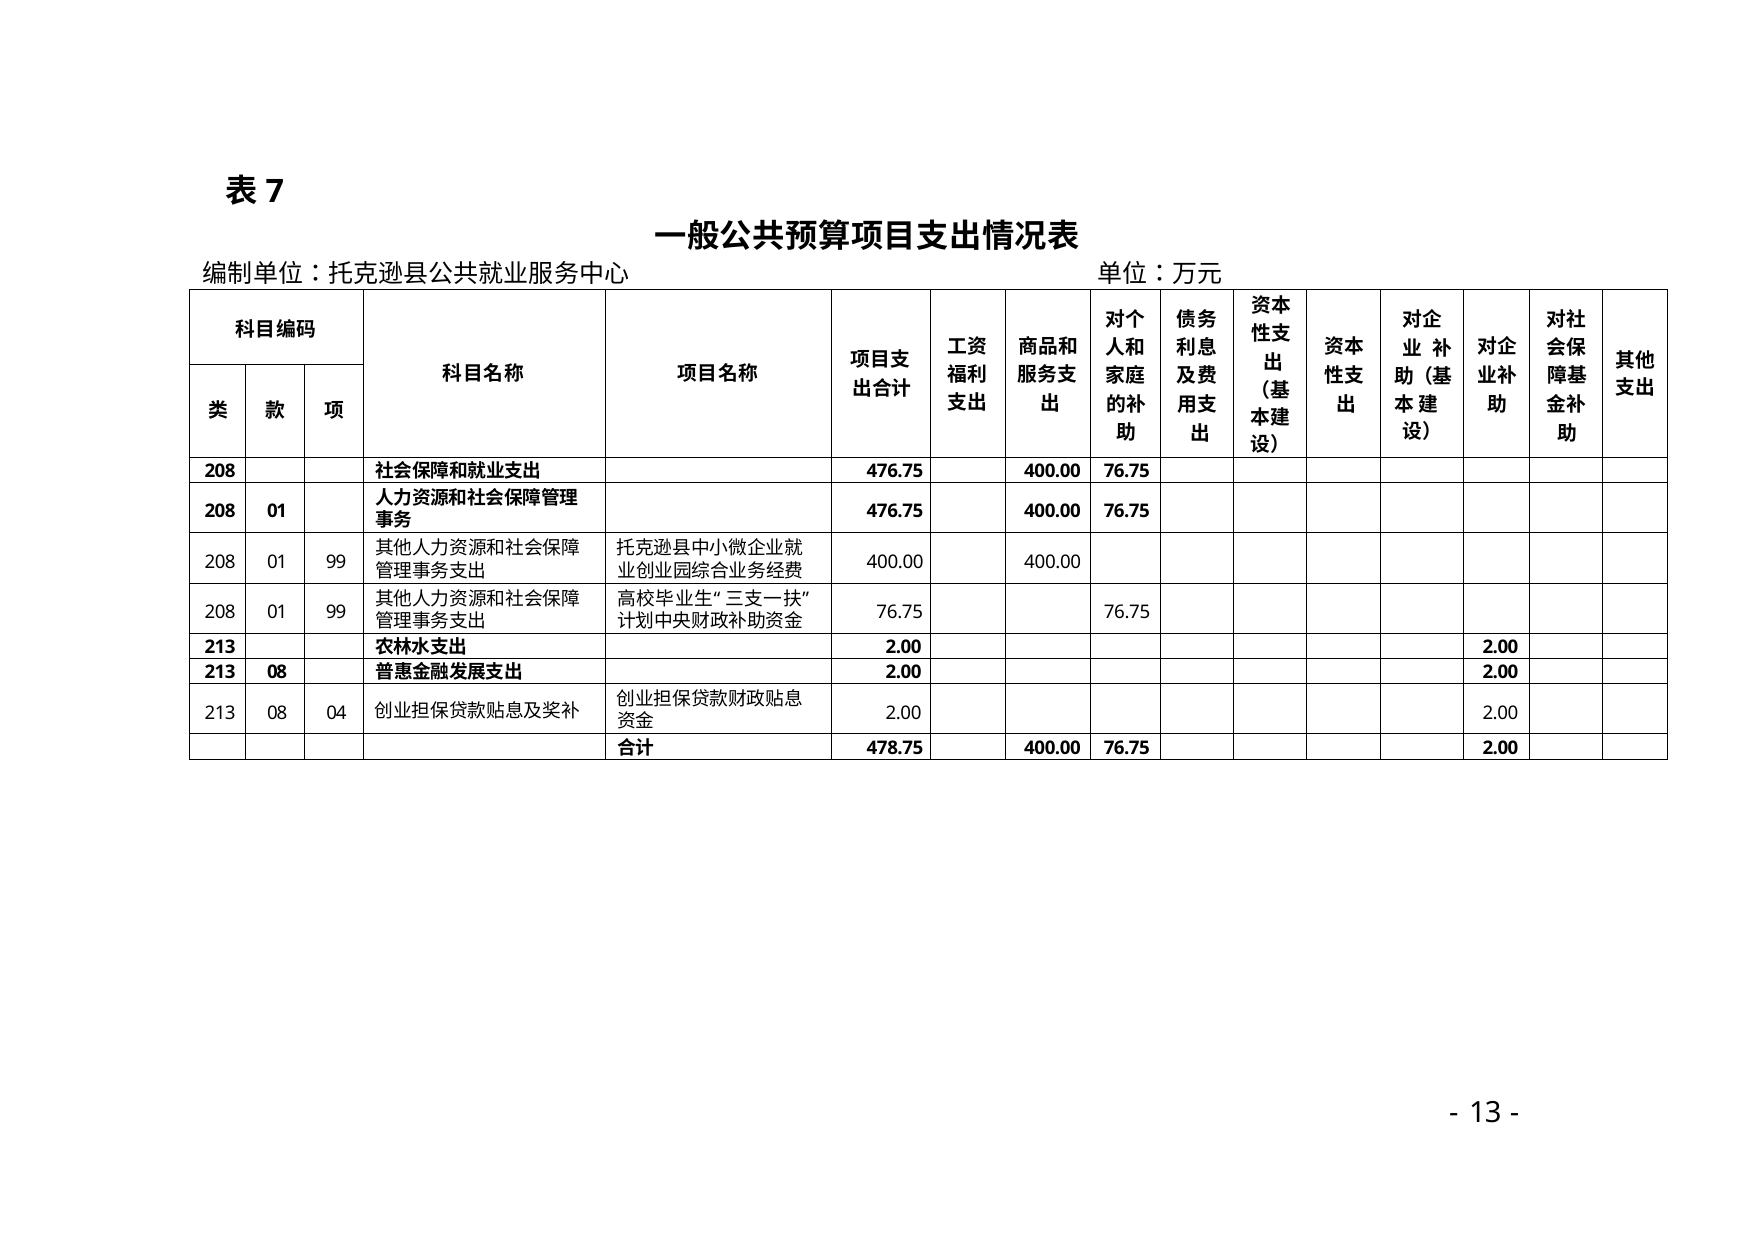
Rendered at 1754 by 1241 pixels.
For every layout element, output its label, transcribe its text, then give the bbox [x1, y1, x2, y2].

table_cell [190, 734, 245, 759]
table_cell 76.75 [1091, 734, 1160, 759]
table_cell [1234, 533, 1306, 583]
table_header 对企 业补 助（基 本建 设） [1381, 290, 1463, 457]
table_cell [1530, 634, 1602, 658]
table_cell [1464, 533, 1529, 583]
table_cell [1161, 734, 1233, 759]
table_header 债务 利息 及费 用支 出 [1161, 290, 1233, 457]
table_cell [1530, 584, 1602, 633]
table_cell 99 [305, 584, 363, 633]
table_cell [1381, 584, 1463, 633]
table_cell [1091, 659, 1160, 683]
table_header 商品和 服务支 出 [1006, 290, 1090, 457]
table_cell [1091, 533, 1160, 583]
table_cell [1381, 533, 1463, 583]
table_cell [1530, 684, 1602, 733]
table_cell 2.00 [832, 659, 930, 683]
table_cell 208 [190, 483, 245, 532]
table_cell 2.00 [1464, 734, 1529, 759]
table_cell 2.00 [1464, 634, 1529, 658]
table_cell [1603, 634, 1667, 658]
table_cell [1381, 483, 1463, 532]
table_cell [1161, 684, 1233, 733]
table_cell 400.00 [1006, 483, 1090, 532]
table_cell [1234, 734, 1306, 759]
table_cell [1006, 584, 1090, 633]
table_cell [1307, 634, 1380, 658]
table_cell [1307, 533, 1380, 583]
table_cell [606, 483, 831, 532]
table_cell [1091, 634, 1160, 658]
table_cell 其他人力资源和社会保障 管理事务支出 [364, 584, 605, 633]
table_cell [931, 659, 1005, 683]
table_cell [364, 734, 605, 759]
table_cell [246, 634, 304, 658]
table_cell [606, 659, 831, 683]
table_header 对个 人和 家庭 的补 助 [1091, 290, 1160, 457]
table_cell 476.75 [832, 458, 930, 482]
table_cell [1234, 483, 1306, 532]
table_cell 208 [190, 584, 245, 633]
table_cell [1091, 684, 1160, 733]
table_cell [931, 483, 1005, 532]
table_cell [1161, 533, 1233, 583]
table_cell [1603, 684, 1667, 733]
table_cell [1603, 533, 1667, 583]
table_cell [1603, 458, 1667, 482]
table_cell [246, 734, 304, 759]
text 表 7 [225, 170, 1668, 211]
table_cell 400.00 [1006, 734, 1090, 759]
table_cell [1381, 684, 1463, 733]
table_header 对企 业补 助 [1464, 290, 1529, 457]
table_cell 478.75 [832, 734, 930, 759]
table_cell 其他人力资源和社会保障 管理事务支出 [364, 533, 605, 583]
table_cell [1307, 659, 1380, 683]
table_cell 400.00 [1006, 458, 1090, 482]
table_cell [1381, 458, 1463, 482]
table_cell 2.00 [832, 634, 930, 658]
table_cell 76.75 [1091, 458, 1160, 482]
table_cell [1381, 659, 1463, 683]
table_cell [1161, 584, 1233, 633]
table_cell [1530, 458, 1602, 482]
table_cell [931, 458, 1005, 482]
table_cell [1234, 659, 1306, 683]
table_cell 项 [305, 365, 363, 457]
table_cell 08 [246, 659, 304, 683]
table_cell [305, 458, 363, 482]
table_header 对社 会保 障基 金补 助 [1530, 290, 1602, 457]
table_cell [1530, 483, 1602, 532]
table_header 项目名称 [606, 290, 831, 457]
table_cell 01 [246, 483, 304, 532]
table_cell 款 [246, 365, 304, 457]
table_cell 01 [246, 584, 304, 633]
table_cell 普惠金融发展支出 [364, 659, 605, 683]
table_header 资本 性支 出 （基 本建 设） [1234, 290, 1306, 457]
table_cell 社会保障和就业支出 [364, 458, 605, 482]
table_cell [1307, 734, 1380, 759]
table_cell [931, 684, 1005, 733]
table_cell [305, 483, 363, 532]
table_header 科目编码 [190, 290, 363, 364]
table_cell [1603, 584, 1667, 633]
table_cell 2.00 [1464, 659, 1529, 683]
table_cell [1381, 734, 1463, 759]
table_cell [1234, 584, 1306, 633]
table_cell [931, 533, 1005, 583]
table_cell [1234, 684, 1306, 733]
text - 13 - [1449, 1091, 1668, 1131]
table_cell [305, 634, 363, 658]
table_cell [1006, 659, 1090, 683]
table_cell 99 [305, 533, 363, 583]
table_header 资本 性支 出 [1307, 290, 1380, 457]
table_cell 创业担保贷款贴息及奖补 [364, 684, 605, 733]
table_cell [606, 458, 831, 482]
table_cell 208 [190, 533, 245, 583]
table_cell [1530, 659, 1602, 683]
table_cell [606, 634, 831, 658]
table_cell 213 [190, 684, 245, 733]
table_cell [246, 458, 304, 482]
table_cell [1307, 458, 1380, 482]
table_cell 476.75 [832, 483, 930, 532]
table_header 项目支 出合计 [832, 290, 930, 457]
table_cell 04 [305, 684, 363, 733]
table_cell 创业担保贷款财政贴息 资金 [606, 684, 831, 733]
table_cell 托克逊县中小微企业就 业创业园综合业务经费 [606, 533, 831, 583]
text 一般公共预算项目支出情况表 [654, 215, 1668, 255]
table_cell 2.00 [832, 684, 930, 733]
table_cell [1464, 584, 1529, 633]
table_cell 76.75 [832, 584, 930, 633]
table_cell [931, 634, 1005, 658]
table_cell 类 [190, 365, 245, 457]
table_cell 08 [246, 684, 304, 733]
table_cell [1161, 634, 1233, 658]
table_cell 2.00 [1464, 684, 1529, 733]
table_cell 01 [246, 533, 304, 583]
table_cell [931, 734, 1005, 759]
table_cell [1603, 483, 1667, 532]
table_cell [1530, 533, 1602, 583]
table_cell 人力资源和社会保障管理 事务 [364, 483, 605, 532]
table_cell [1603, 734, 1667, 759]
table_cell [1307, 483, 1380, 532]
table_cell [1006, 634, 1090, 658]
table_cell 76.75 [1091, 483, 1160, 532]
table_cell [1234, 634, 1306, 658]
table_cell 合计 [606, 734, 831, 759]
table_header 其他 支出 [1603, 290, 1667, 457]
table_cell [305, 659, 363, 683]
table_cell 400.00 [832, 533, 930, 583]
table_cell 213 [190, 659, 245, 683]
table_cell [931, 584, 1005, 633]
table_cell 高校毕业生“ 三支一扶” 计划中央财政补助资金 [606, 584, 831, 633]
table_header 工资 福利 支出 [931, 290, 1005, 457]
table_cell 213 [190, 634, 245, 658]
table_cell [1603, 659, 1667, 683]
table_cell 76.75 [1091, 584, 1160, 633]
table_cell [1161, 659, 1233, 683]
table_cell [1234, 458, 1306, 482]
table_cell [1381, 634, 1463, 658]
table_cell [1006, 684, 1090, 733]
table_cell [1464, 458, 1529, 482]
table_cell [1464, 483, 1529, 532]
table_cell [1307, 684, 1380, 733]
table_cell 400.00 [1006, 533, 1090, 583]
table_cell [305, 734, 363, 759]
table_cell [1307, 584, 1380, 633]
text 编制单位：托克逊县公共就业服务中心 单位：万元 [203, 259, 1668, 289]
table_cell [1161, 458, 1233, 482]
table_cell [1161, 483, 1233, 532]
table_cell 208 [190, 458, 245, 482]
table_cell 农林水支出 [364, 634, 605, 658]
table_header 科目名称 [364, 290, 605, 457]
table_cell [1530, 734, 1602, 759]
